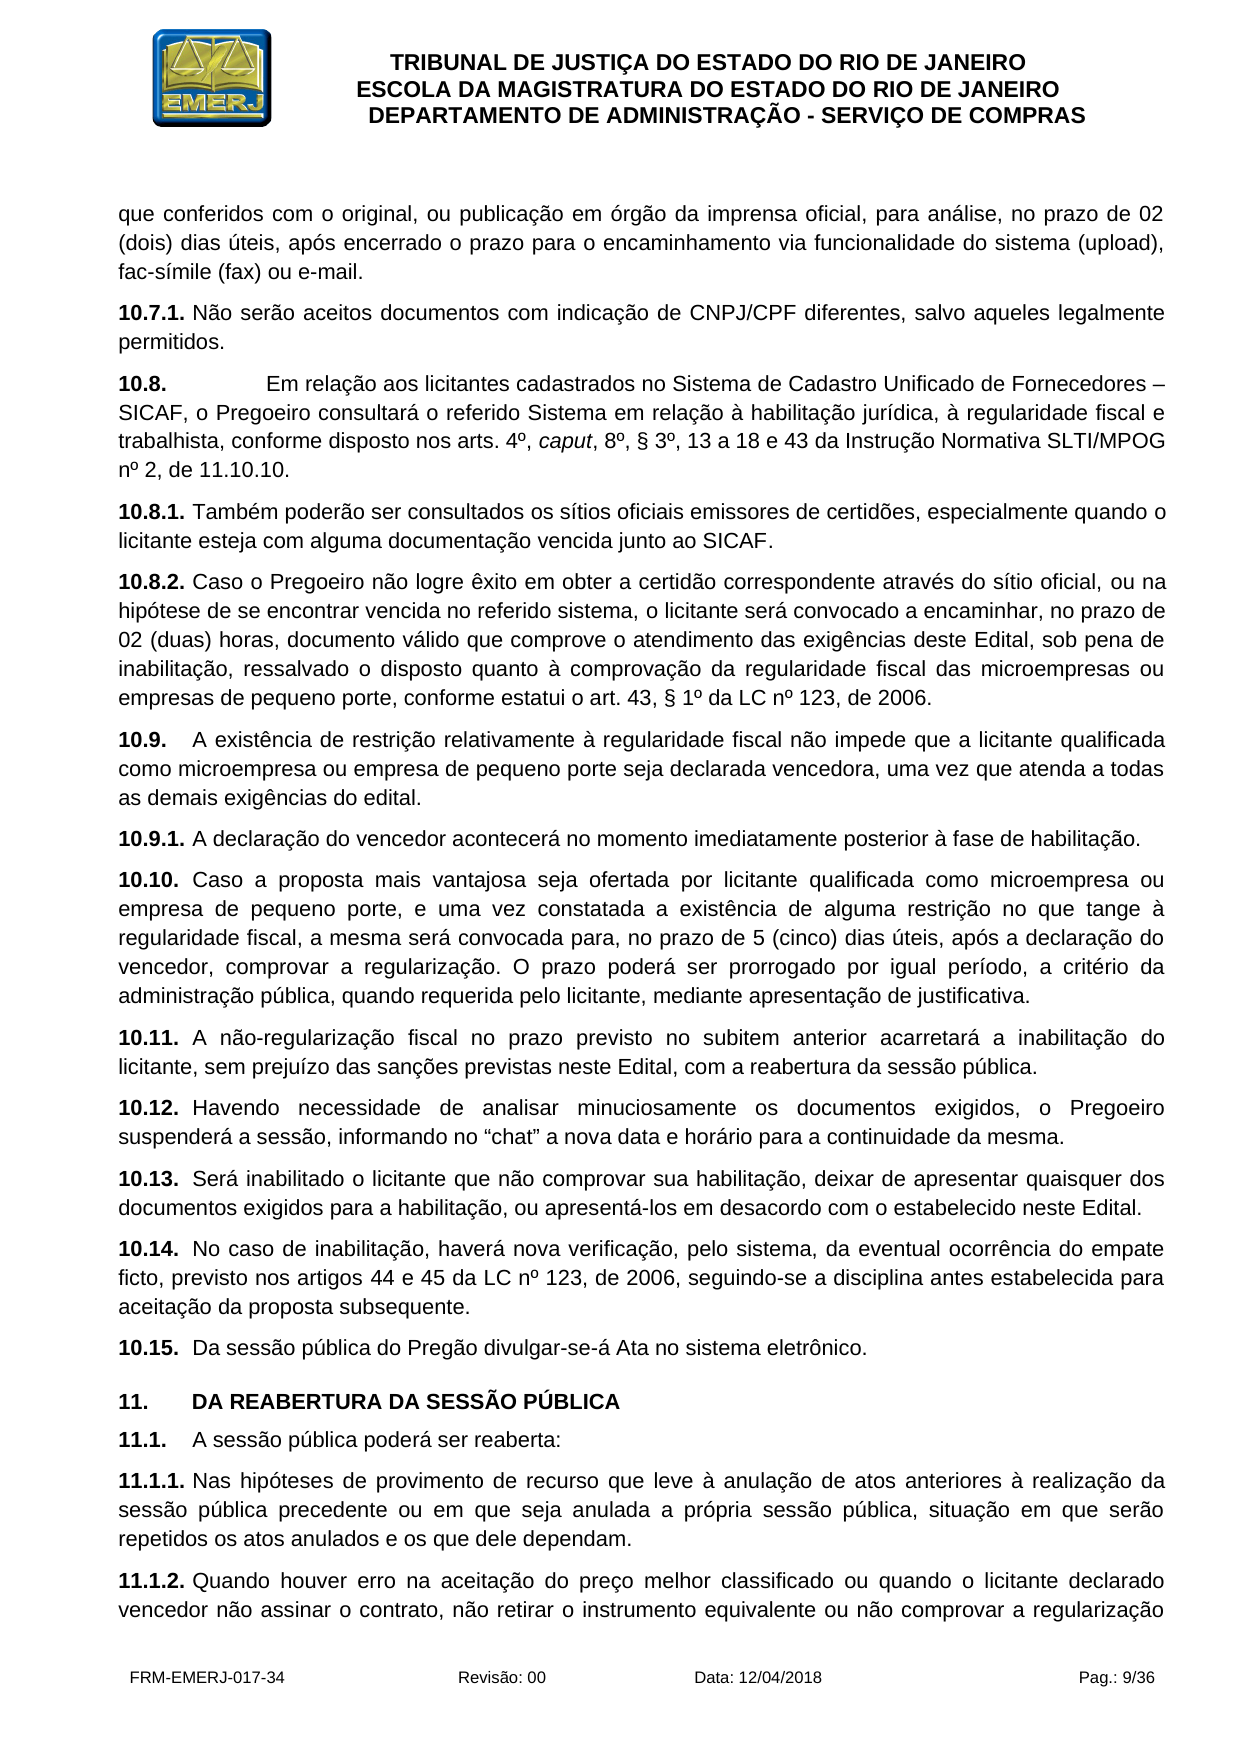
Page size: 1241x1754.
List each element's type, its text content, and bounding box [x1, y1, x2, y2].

list Também poderão ser consultados os sítios oficiais emissores de certidões, especialmente quando o licitante esteja com alguma documentação vencida junto ao SICAF. [118, 499, 1166, 553]
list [118, 201, 1166, 284]
list Caso o Pregoeiro não logre êxito em obter a certidão correspondente através do sítio oficial, ou na hipótese de se encontrar vencida no referido sistema, o licitante será convocado a encaminhar, no prazo de 02 (duas) horas, documento válido que comprove o atendimento das exigências deste Edital, sob pena de inabilitação, ressalvado o disposto quanto à comprovação da regularidade fiscal das microempresas ou empresas de pequeno porte, conforme estatui o art. 43, § 1º da LC nº 123, de 2006. [118, 569, 1166, 710]
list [118, 1568, 1166, 1622]
list A declaração do vencedor acontecerá no momento imediatamente posterior à fase de habilitação. [118, 826, 1166, 851]
list Não serão aceitos documentos com indicação de CNPJ/CPF diferentes, salvo aqueles legalmente permitidos. [118, 300, 1166, 354]
list Em relação aos licitantes cadastrados no Sistema de Cadastro Unificado de Fornecedores – SICAF, o Pregoeiro consultará o referido Sistema em relação à habilitação jurídica, à regularidade fiscal e trabalhista, conforme disposto nos arts. 4º, caput, 8º, § 3º, 13 a 18 e 43 da Instrução Normativa SLTI/MPOG nº 2, de 11.10.10. [118, 371, 1166, 483]
list Havendo necessidade de analisar minuciosamente os documentos exigidos, o Pregoeiro suspenderá a sessão, informando no “chat” a nova data e horário para a continuidade da mesma. [118, 1095, 1166, 1149]
list Nas hipóteses de provimento de recurso que leve à anulação de atos anteriores à realização da sessão pública precedente ou em que seja anulada a própria sessão pública, situação em que serão repetidos os atos anulados e os que dele dependam. [118, 1468, 1166, 1552]
list A não-regularização fiscal no prazo previsto no subitem anterior acarretará a inabilitação do licitante, sem prejuízo das sanções previstas neste Edital, com a reabertura da sessão pública. [118, 1025, 1166, 1079]
list A existência de restrição relativamente à regularidade fiscal não impede que a licitante qualificada como microempresa ou empresa de pequeno porte seja declarada vencedora, uma vez que atenda a todas as demais exigências do edital. [118, 727, 1166, 810]
list Caso a proposta mais vantajosa seja ofertada por licitante qualificada como microempresa ou empresa de pequeno porte, e uma vez constatada a existência de alguma restrição no que tange à regularidade fiscal, a mesma será convocada para, no prazo de 5 (cinco) dias úteis, após a declaração do vencedor, comprovar a regularização. O prazo poderá ser prorrogado por igual período, a critério da administração pública, quando requerida pelo licitante, mediante apresentação de justificativa. [118, 867, 1166, 1008]
list Da sessão pública do Pregão divulgar-se-á Ata no sistema eletrônico. [118, 1335, 1166, 1361]
list Será inabilitado o licitante que não comprovar sua habilitação, deixar de apresentar quaisquer dos documentos exigidos para a habilitação, ou apresentá-los em desacordo com o estabelecido neste Edital. [118, 1166, 1166, 1220]
list DA REABERTURA DA SESSÃO PÚBLICA [118, 1389, 1166, 1414]
list A sessão pública poderá ser reaberta: [118, 1427, 1166, 1452]
list No caso de inabilitação, haverá nova verificação, pelo sistema, da eventual ocorrência do empate ficto, previsto nos artigos 44 e 45 da LC nº 123, de 2006, seguindo-se a disciplina antes estabelecida para aceitação da proposta subsequente. [118, 1236, 1166, 1319]
